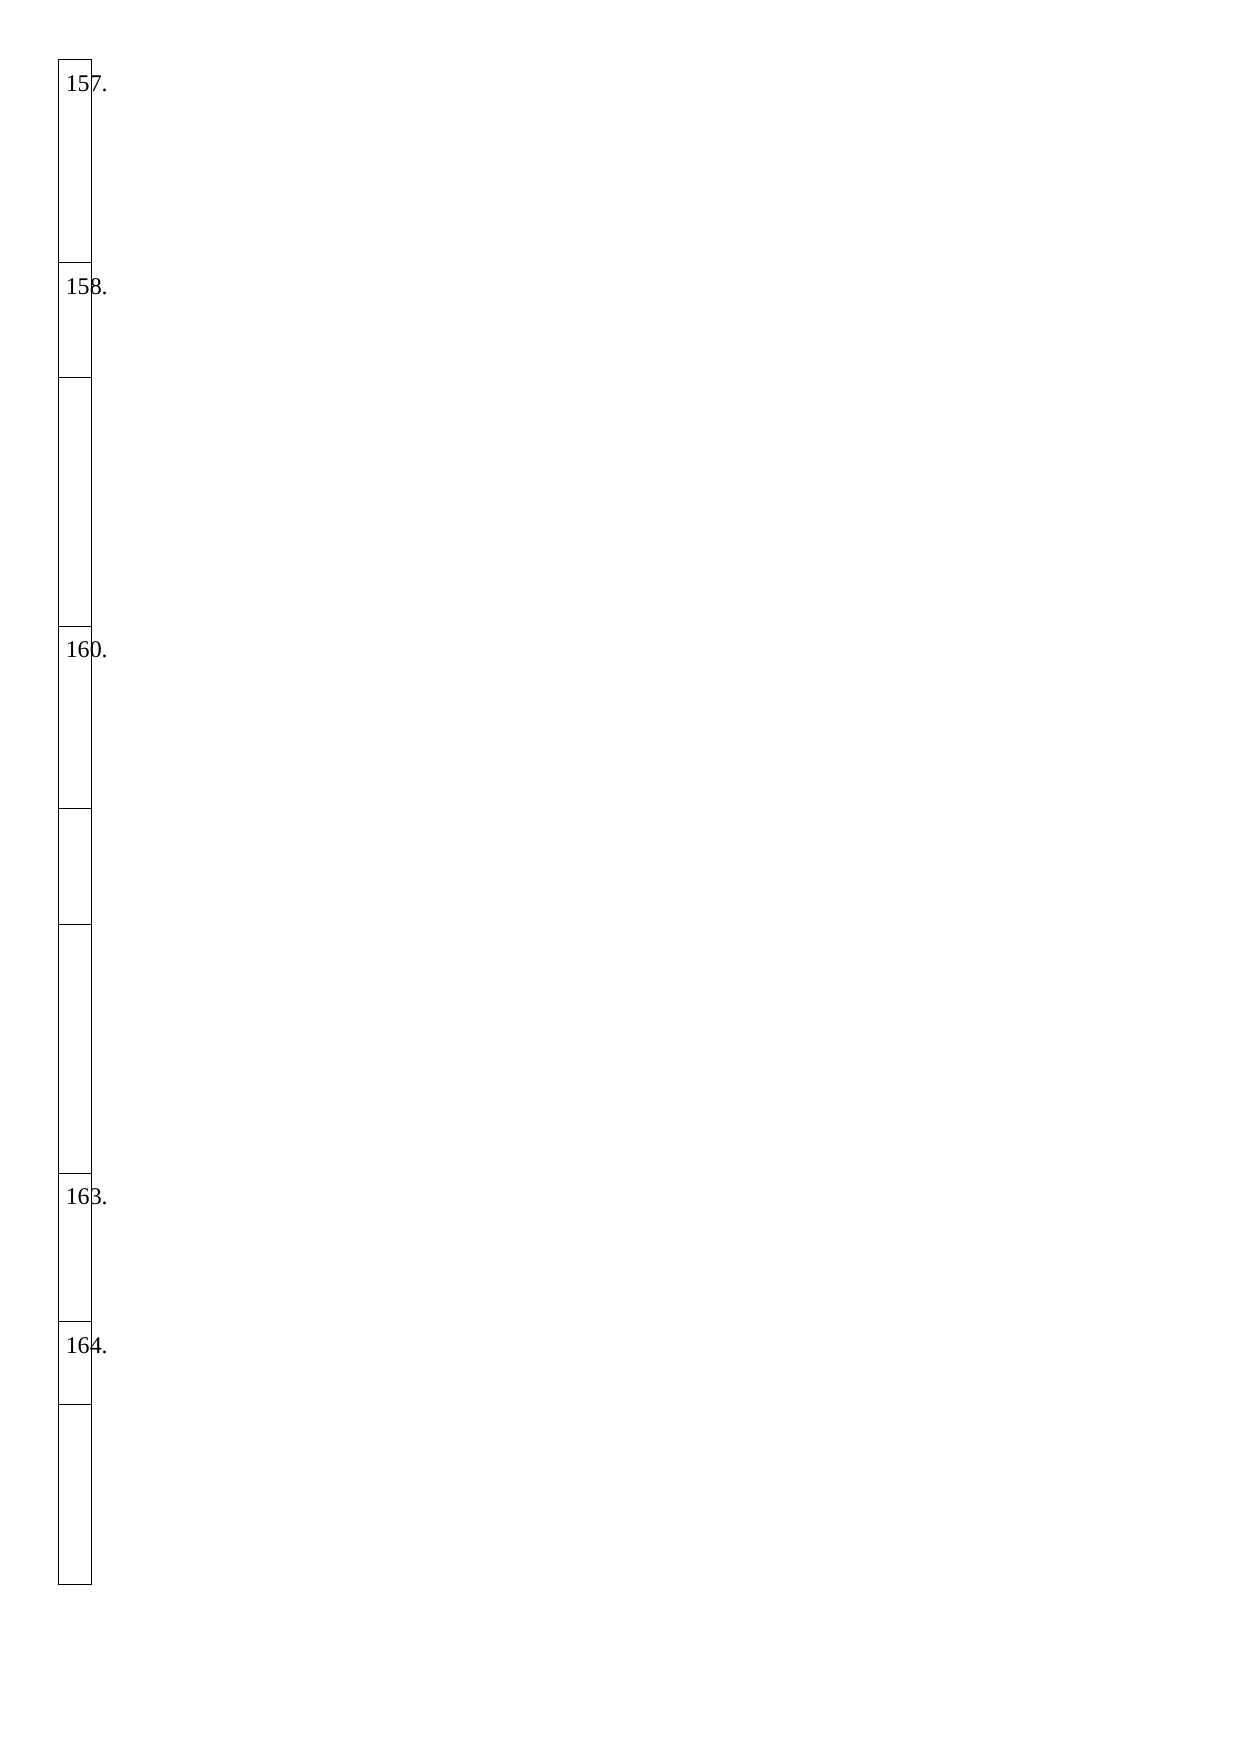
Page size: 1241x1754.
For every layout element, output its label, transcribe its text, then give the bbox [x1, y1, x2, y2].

table_header 157. [59, 60, 91, 262]
table_cell 163. [59, 1174, 91, 1321]
table_cell 162. [59, 925, 91, 1172]
table_cell 159. [59, 378, 91, 626]
table_cell 161. [59, 809, 91, 924]
table_cell 158. [59, 263, 91, 377]
table_cell 165. [59, 1405, 91, 1583]
table_cell 160. [59, 627, 91, 808]
table_cell 164. [59, 1322, 91, 1403]
